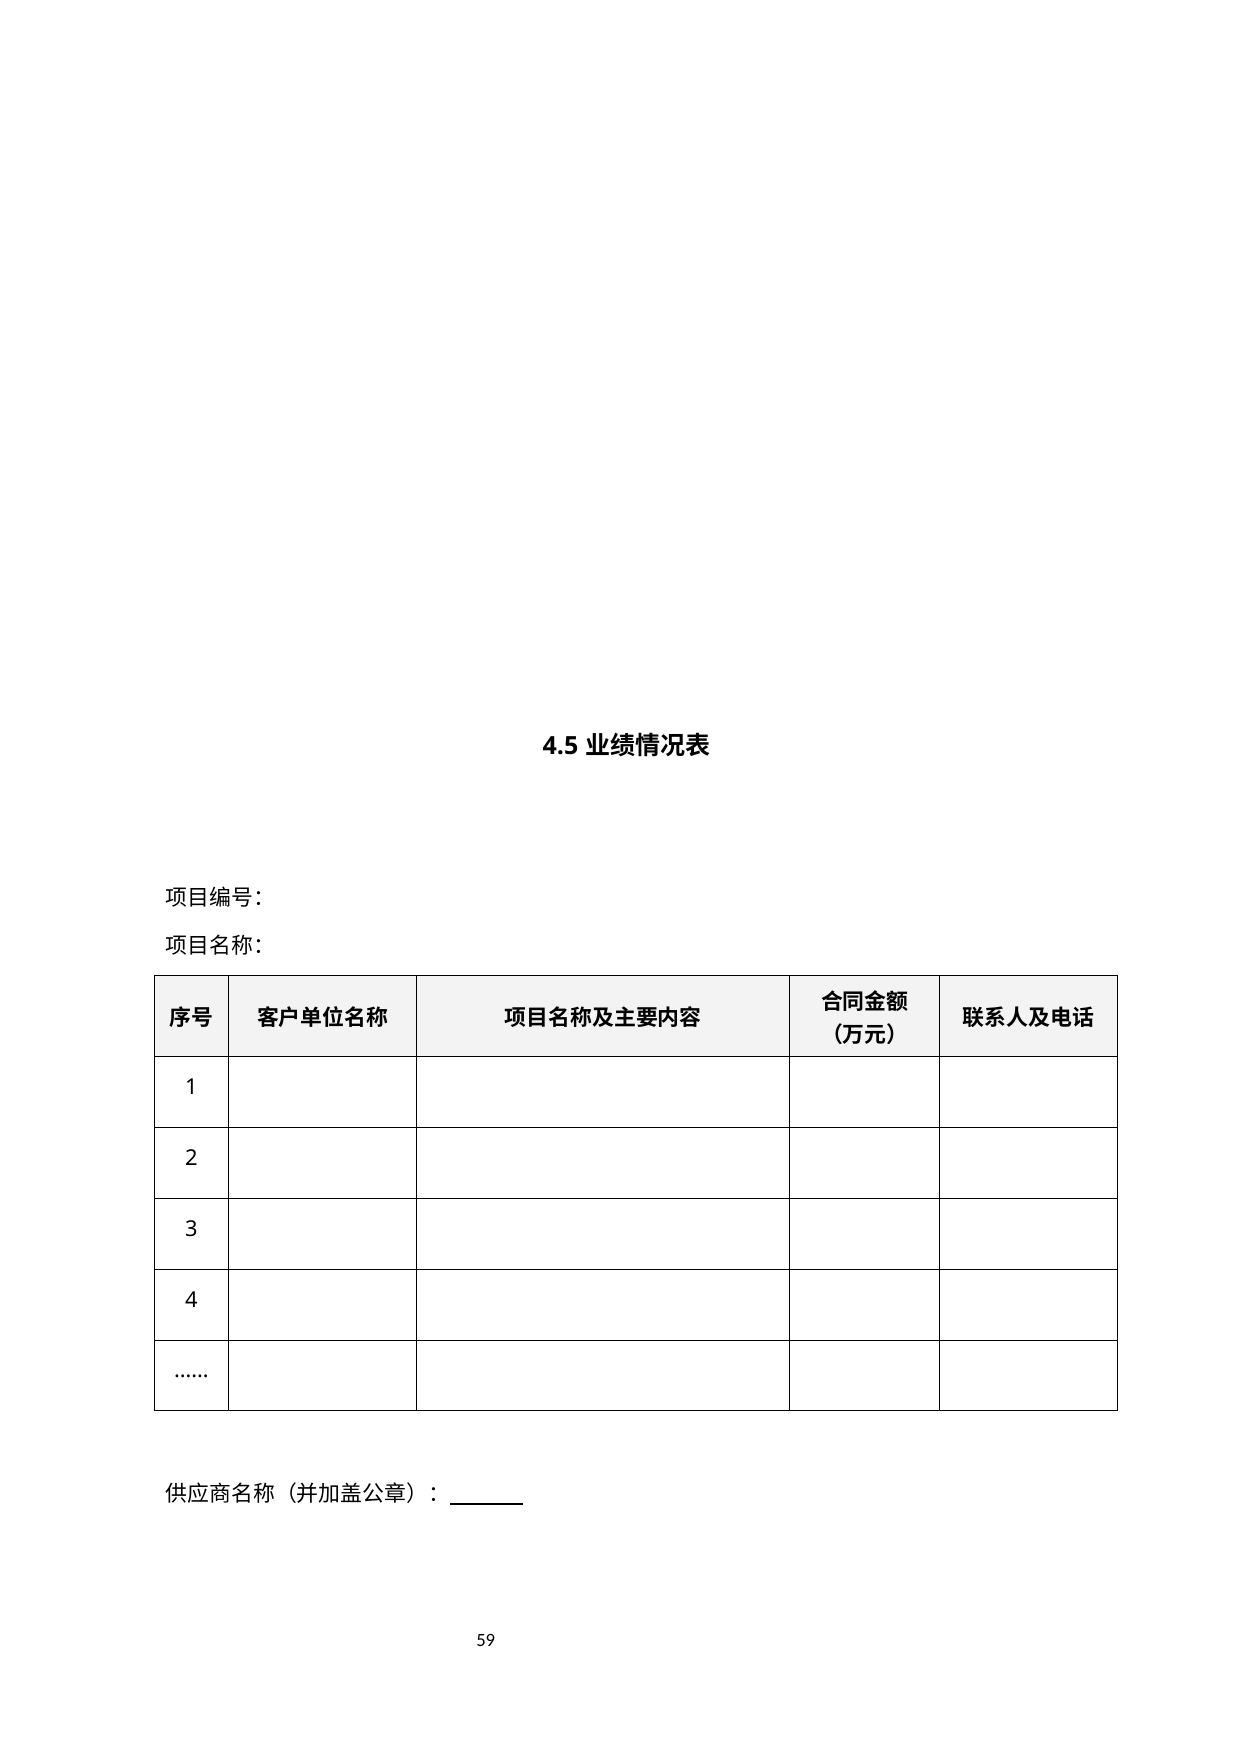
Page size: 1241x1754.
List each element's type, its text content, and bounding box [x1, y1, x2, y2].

table_cell 4 [155, 1270, 228, 1339]
table_cell [790, 1270, 939, 1339]
text 项目名称： [165, 928, 1087, 959]
text 4.5 业绩情况表 [165, 711, 1087, 776]
table_cell [940, 1270, 1117, 1339]
table_cell [417, 1341, 789, 1410]
text 项目编号： [165, 879, 1087, 912]
table_cell 2 [155, 1128, 228, 1198]
table_cell [417, 1270, 789, 1339]
table_cell [417, 1199, 789, 1269]
table_cell [790, 1128, 939, 1198]
table_cell …… [155, 1341, 228, 1410]
table_header 项目名称及主要内容 [417, 976, 789, 1056]
table_cell [940, 1057, 1117, 1127]
table_cell [940, 1128, 1117, 1198]
table_cell [940, 1341, 1117, 1410]
table_cell 1 [155, 1057, 228, 1127]
table_cell [229, 1199, 416, 1269]
table_cell [790, 1199, 939, 1269]
table_header 联系人及电话 [940, 976, 1117, 1056]
table_cell [229, 1270, 416, 1339]
table_header 序号 [155, 976, 228, 1056]
table_cell [229, 1341, 416, 1410]
table_cell [229, 1057, 416, 1127]
table_header 合同金额 （万元） [790, 976, 939, 1056]
table_cell [790, 1057, 939, 1127]
table_cell [417, 1128, 789, 1198]
text 供应商名称（并加盖公章）： [165, 1476, 1087, 1508]
table_cell [940, 1199, 1117, 1269]
table_cell [417, 1057, 789, 1127]
table_cell 3 [155, 1199, 228, 1269]
table_cell [790, 1341, 939, 1410]
table_cell [229, 1128, 416, 1198]
table_header 客户单位名称 [229, 976, 416, 1056]
